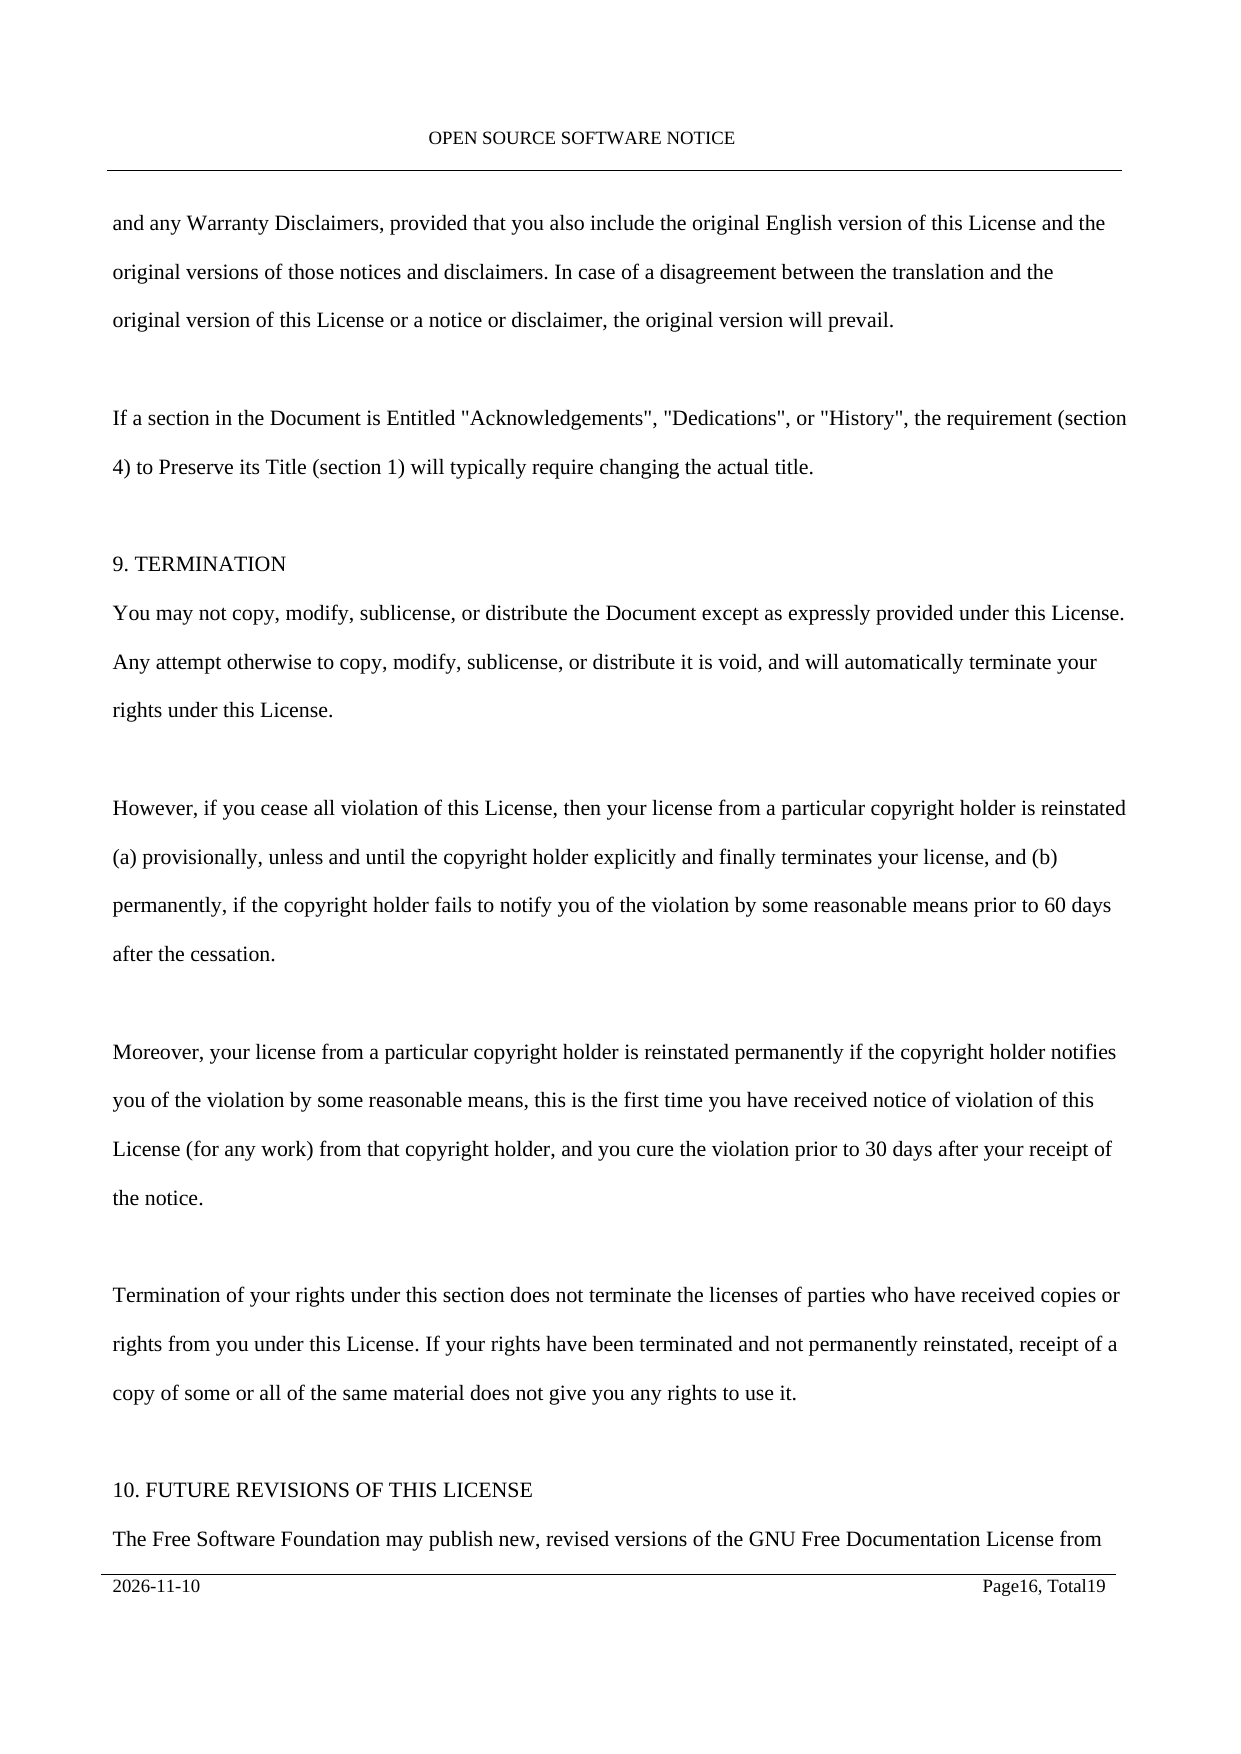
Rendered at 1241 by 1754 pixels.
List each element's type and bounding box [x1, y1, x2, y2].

text [112, 206, 1128, 1555]
